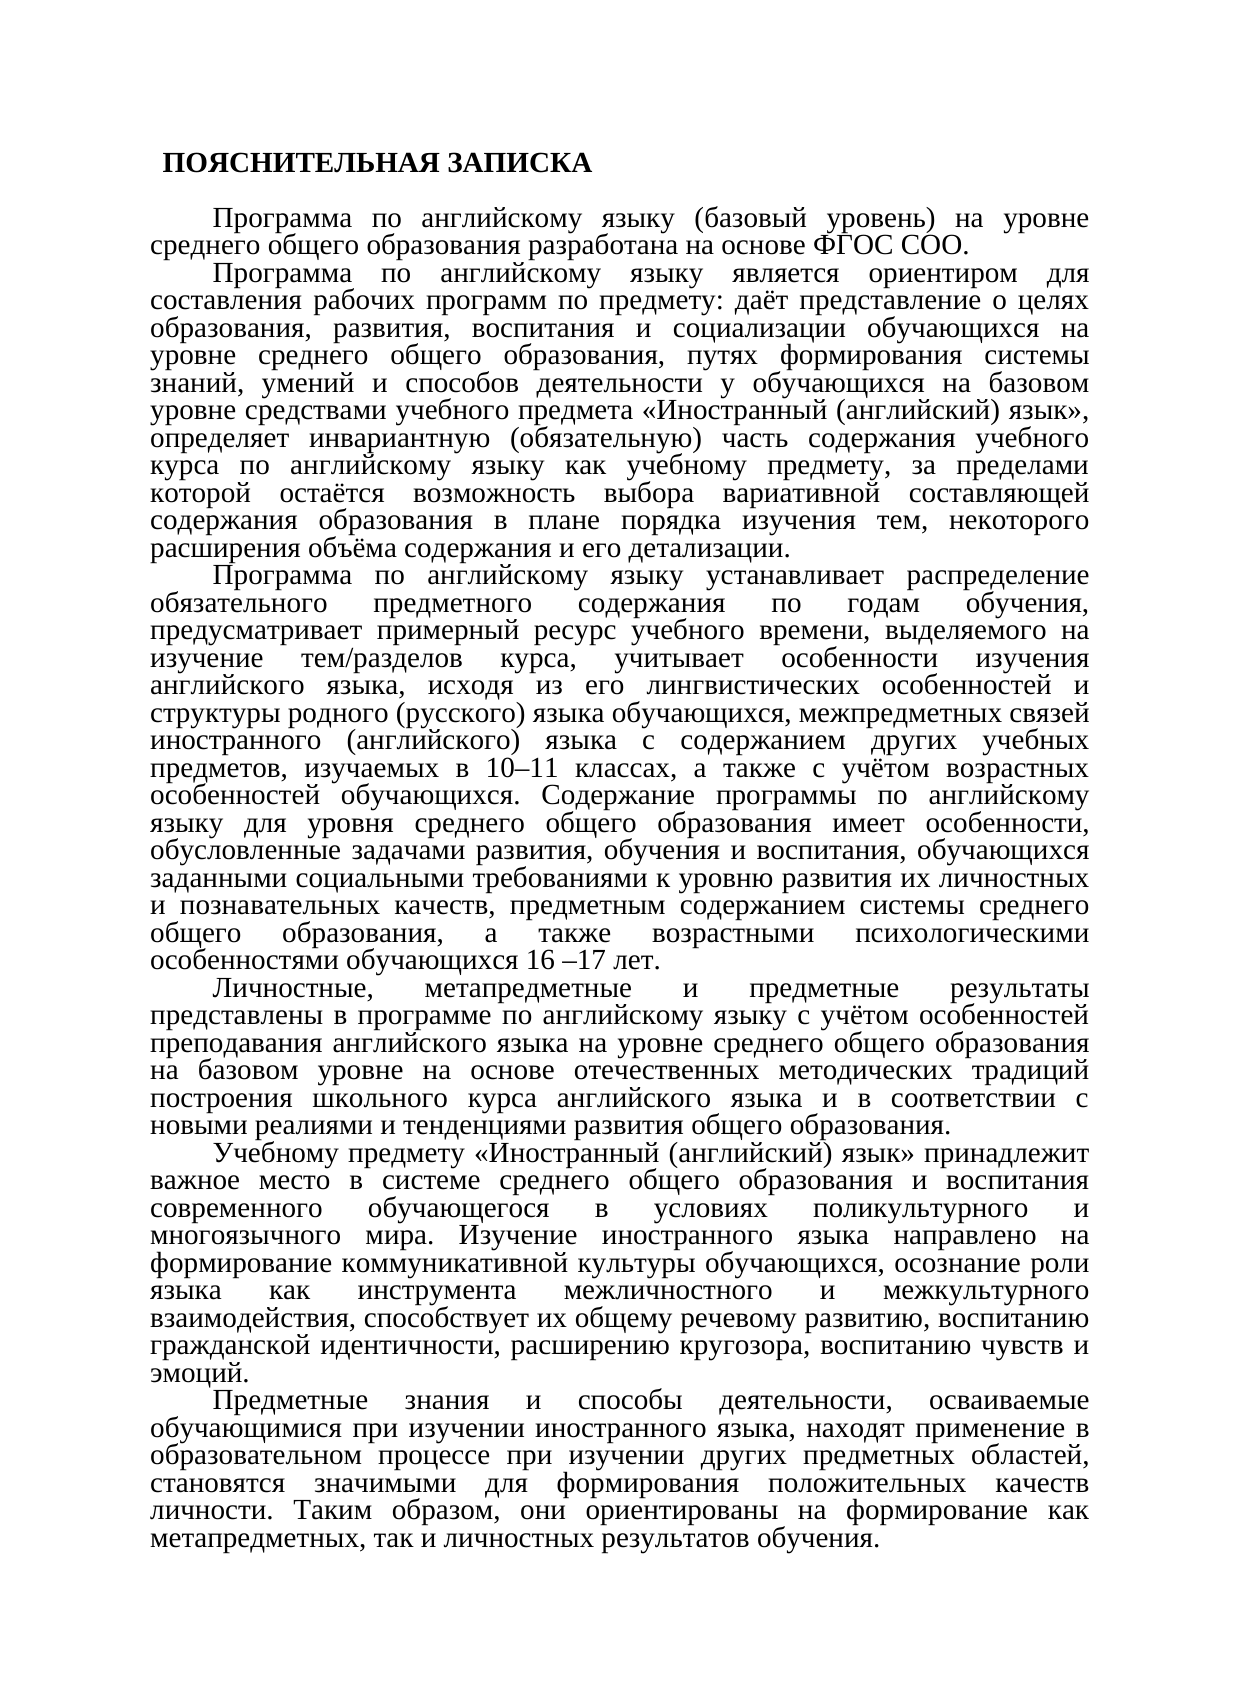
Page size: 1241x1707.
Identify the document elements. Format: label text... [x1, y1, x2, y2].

text Личностные, метапредметные и предметные результаты представлены в программе по английскому языку с учётом особенностей преподавания английского языка на уровне среднего общего образования на базовом уровне на основе отечественных методических традиций построения школьного курса английского языка и в соответствии с новыми реалиями и тенденциями развития общего образования. [150, 975, 1090, 1140]
text Предметные знания и способы деятельности, осваиваемые обучающимися при изучении иностранного языка, находят применение в образовательном процессе при изучении других предметных областей, становятся значимыми для формирования положительных качеств личности. Таким образом, они ориентированы на формирование как метапредметных, так и личностных результатов обучения. [150, 1387, 1090, 1552]
text Программа по английскому языку (базовый уровень) на уровне среднего общего образования разработана на основе ФГОС СОО. [150, 205, 1090, 260]
text Программа по английскому языку является ориентиром для составления рабочих программ по предмету: даёт представление о целях образования, развития, воспитания и социализации обучающихся на уровне среднего общего образования, путях формирования системы знаний, умений и способов деятельности у обучающихся на базовом уровне средствами учебного предмета «Иностранный (английский) язык», определяет инвариантную (обязательную) часть содержания учебного курса по английскому языку как учебному предмету, за пределами которой остаётся возможность выбора вариативной составляющей содержания образования в плане порядка изучения тем, некоторого расширения объёма содержания и его детализации. [150, 260, 1090, 562]
text Учебному предмету «Иностранный (английский) язык» принадлежит важное место в системе среднего общего образования и воспитания современного обучающегося в условиях поликультурного и многоязычного мира. Изучение иностранного языка направлено на формирование коммуникативной культуры обучающихся, осознание роли языка как инструмента межличностного и межкультурного взаимодействия, способствует их общему речевому развитию, воспитанию гражданской идентичности, расширению кругозора, воспитанию чувств и эмоций. [150, 1140, 1090, 1387]
text ПОЯСНИТЕЛЬНАЯ ЗАПИСКА [162, 150, 1090, 177]
text Программа по английскому языку устанавливает распределение обязательного предметного содержания по годам обучения, предусматривает примерный ресурс учебного времени, выделяемого на изучение тем/разделов курса, учитывает особенности изучения английского языка, исходя из его лингвистических особенностей и структуры родного (русского) языка обучающихся, межпредметных связей иностранного (английского) языка с содержанием других учебных предметов, изучаемых в 10–11 классах, а также с учётом возрастных особенностей обучающихся. Содержание программы по английскому языку для уровня среднего общего образования имеет особенности, обусловленные задачами развития, обучения и воспитания, обучающихся заданными социальными требованиями к уровню развития их личностных и познавательных качеств, предметным содержанием системы среднего общего образования, а также возрастными психологическими особенностями обучающихся 16 –17 лет. [150, 562, 1090, 975]
